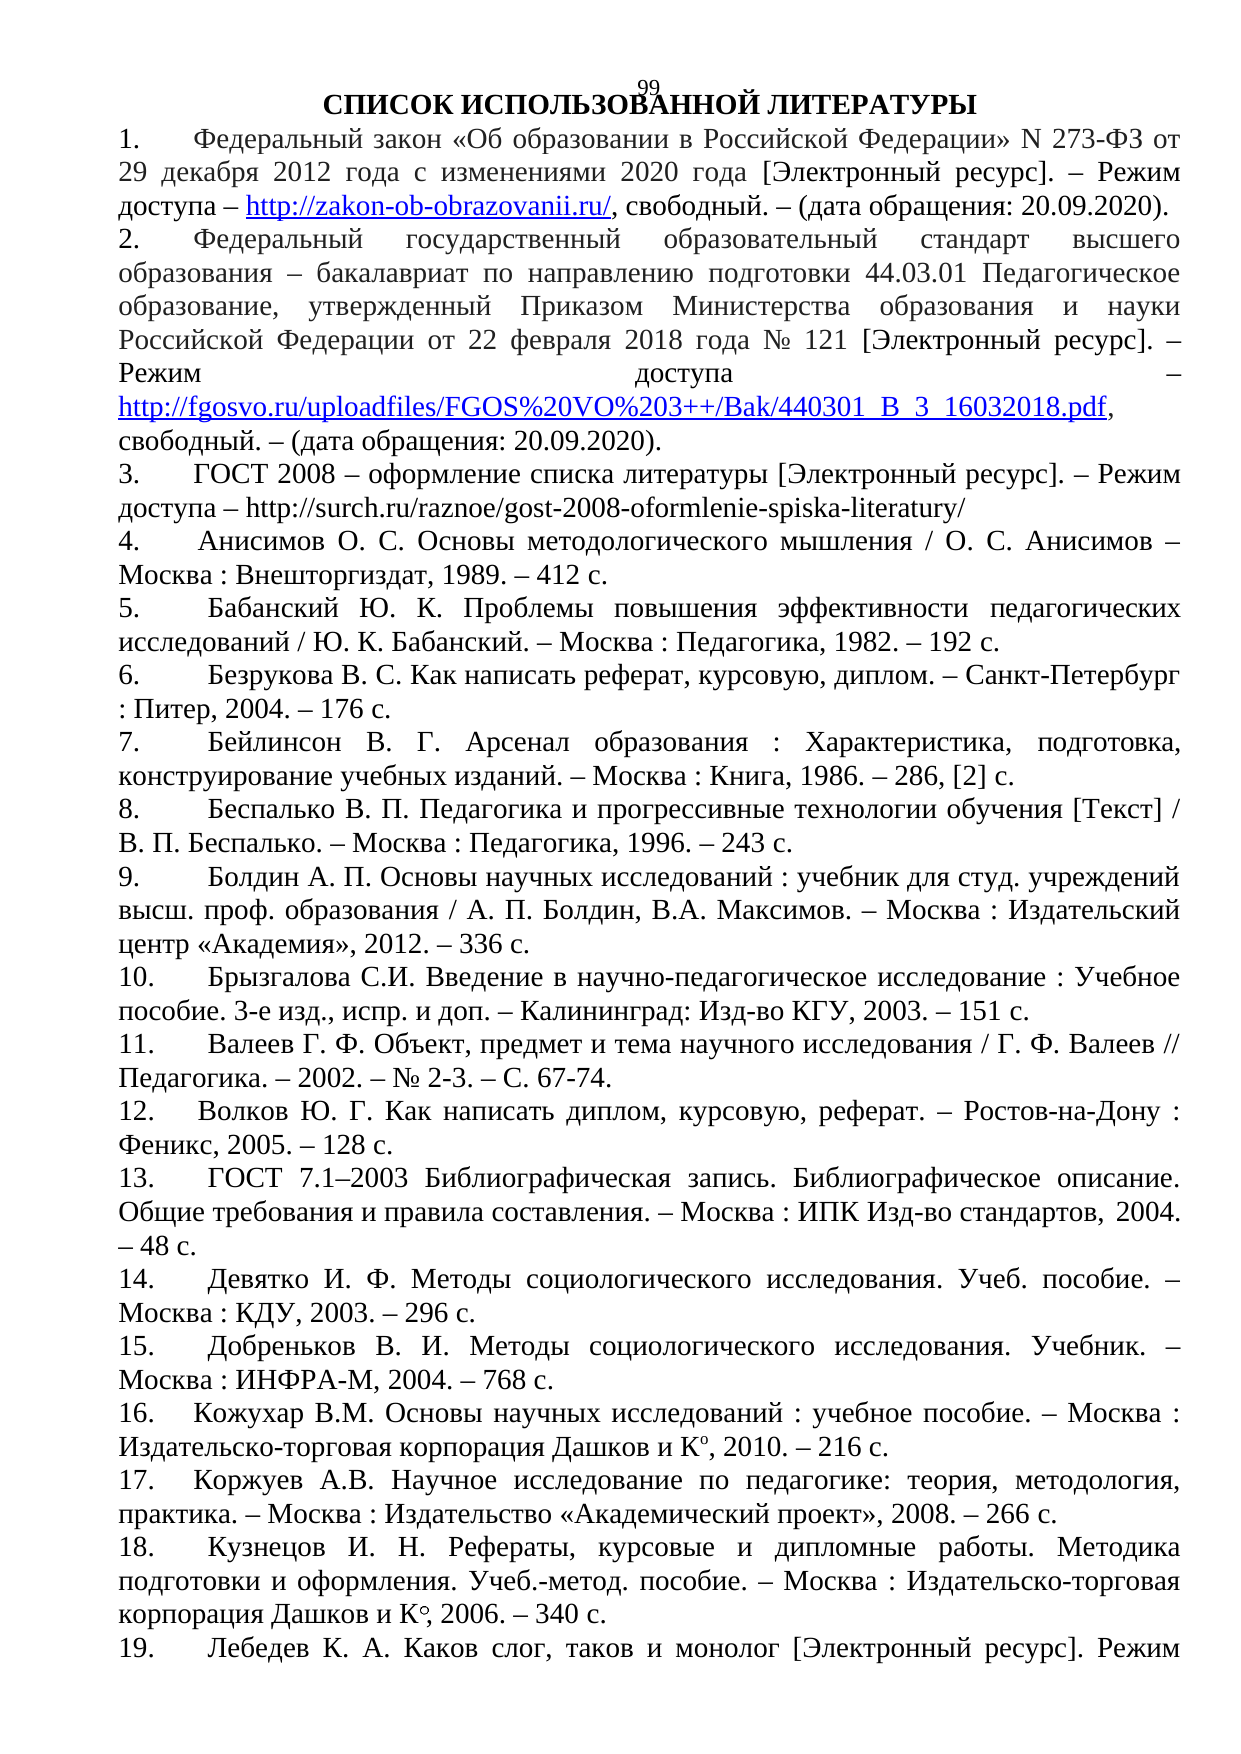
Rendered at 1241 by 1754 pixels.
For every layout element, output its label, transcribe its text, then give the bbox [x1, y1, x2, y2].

list Федеральный закон «Об образовании в Российской Федерации» N 273-ФЗ от 29 декабря 2012 года с изменениями 2020 года [Электронный ресурс]. – Режим доступа – http://zakon-ob-obrazovanii.ru/, свободный. – (дата обращения: 20.09.2020). [118, 154, 1181, 221]
list Кожухар В.М. Основы научных исследований : учебное пособие. – Москва : Издательско-торговая корпорация Дашков и Ко, 2010. – 216 с. [118, 1395, 1181, 1462]
list Добреньков В. И. Методы социологического исследования. Учебник. – Москва : ИНФРА-М, 2004. – 768 с. [118, 1328, 1181, 1395]
list ГОСТ 7.1–2003 Библиографическая запись. Библиографическое описание. Общие требования и правила составления. – Москва : ИПК Изд-во стандартов, 2004. – 48 с. [118, 1161, 1181, 1261]
list Безрукова В. С. Как написать реферат, курсовую, диплом. – Санкт-Петербург : Питер, 2004. – 176 с. [118, 657, 1181, 724]
text СПИСОК ИСПОЛЬЗОВАННОЙ ЛИТЕРАТУРЫ [118, 87, 1181, 121]
list ГОСТ 2008 – оформление списка литературы [Электронный ресурс]. – Режим доступа – http://surch.ru/raznoe/gost-2008-oformlenie-spiska-literatury/ [118, 456, 1181, 523]
list Бабанский Ю. К. Проблемы повышения эффективности педагогических исследований / Ю. К. Бабанский. – Москва : Педагогика, 1982. – 192 с. [118, 590, 1181, 657]
list Федеральный государственный образовательный стандарт высшего образования – бакалавриат по направлению подготовки 44.03.01 Педагогическое образование, утвержденный Приказом Министерства образования и науки Российской Федерации от 22 февраля 2018 года № 121 [Электронный ресурс]. – Режим доступа – http://fgosvo.ru/uploadfiles/FGOS%20VO%203++/Bak/440301_B_3_16032018.pdf, свободный. – (дата обращения: 20.09.2020). [118, 322, 1181, 456]
list Болдин А. П. Основы научных исследований : учебник для студ. учреждений высш. проф. образования / А. П. Болдин, В.А. Максимов. – Москва : Издательский центр «Академия», 2012. – 336 с. [118, 859, 1181, 959]
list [118, 1630, 1181, 1664]
list Девятко И. Ф. Методы социологического исследования. Учеб. пособие. – Москва : КДУ, 2003. – 296 с. [118, 1261, 1181, 1328]
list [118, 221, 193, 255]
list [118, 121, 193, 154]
list Кузнецов И. Н. Рефераты, курсовые и дипломные работы. Методика подготовки и оформления. Учеб.-метод. пособие. – Москва : Издательско-торговая корпорация Дашков и К , 2006. – 340 с. [118, 1529, 1181, 1630]
list Бейлинсон В. Г. Арсенал образования : Характеристика, подготовка, конструирование учебных изданий. – Москва : Книга, 1986. – 286, [2] c. [118, 724, 1181, 792]
list Коржуев А.В. Научное исследование по педагогике: теория, методология, практика. – Москва : Издательство «Академический проект», 2008. – 266 с. [118, 1462, 1181, 1529]
list Брызгалова С.И. Введение в научно-педагогическое исследование : Учебное пособие. 3-е изд., испр. и доп. – Калининград: Изд-во КГУ, 2003. – 151 с. [118, 959, 1181, 1026]
list Беспалько В. П. Педагогика и прогрессивные технологии обучения [Текст] / В. П. Беспалько. – Москва : Педагогика, 1996. – 243 с. [118, 792, 1181, 859]
list Валеев Г. Ф. Объект, предмет и тема научного исследования / Г. Ф. Валеев // Педагогика. – 2002. – № 2-3. – С. 67-74. [118, 1026, 1181, 1093]
list Анисимов О. С. Основы методологического мышления / О. С. Анисимов – Москва : Внешторгиздат, 1989. – 412 с. [118, 523, 1181, 590]
list Волков Ю. Г. Как написать диплом, курсовую, реферат. – Ростов-на-Дону : Феникс, 2005. – 128 с. [118, 1093, 1181, 1161]
